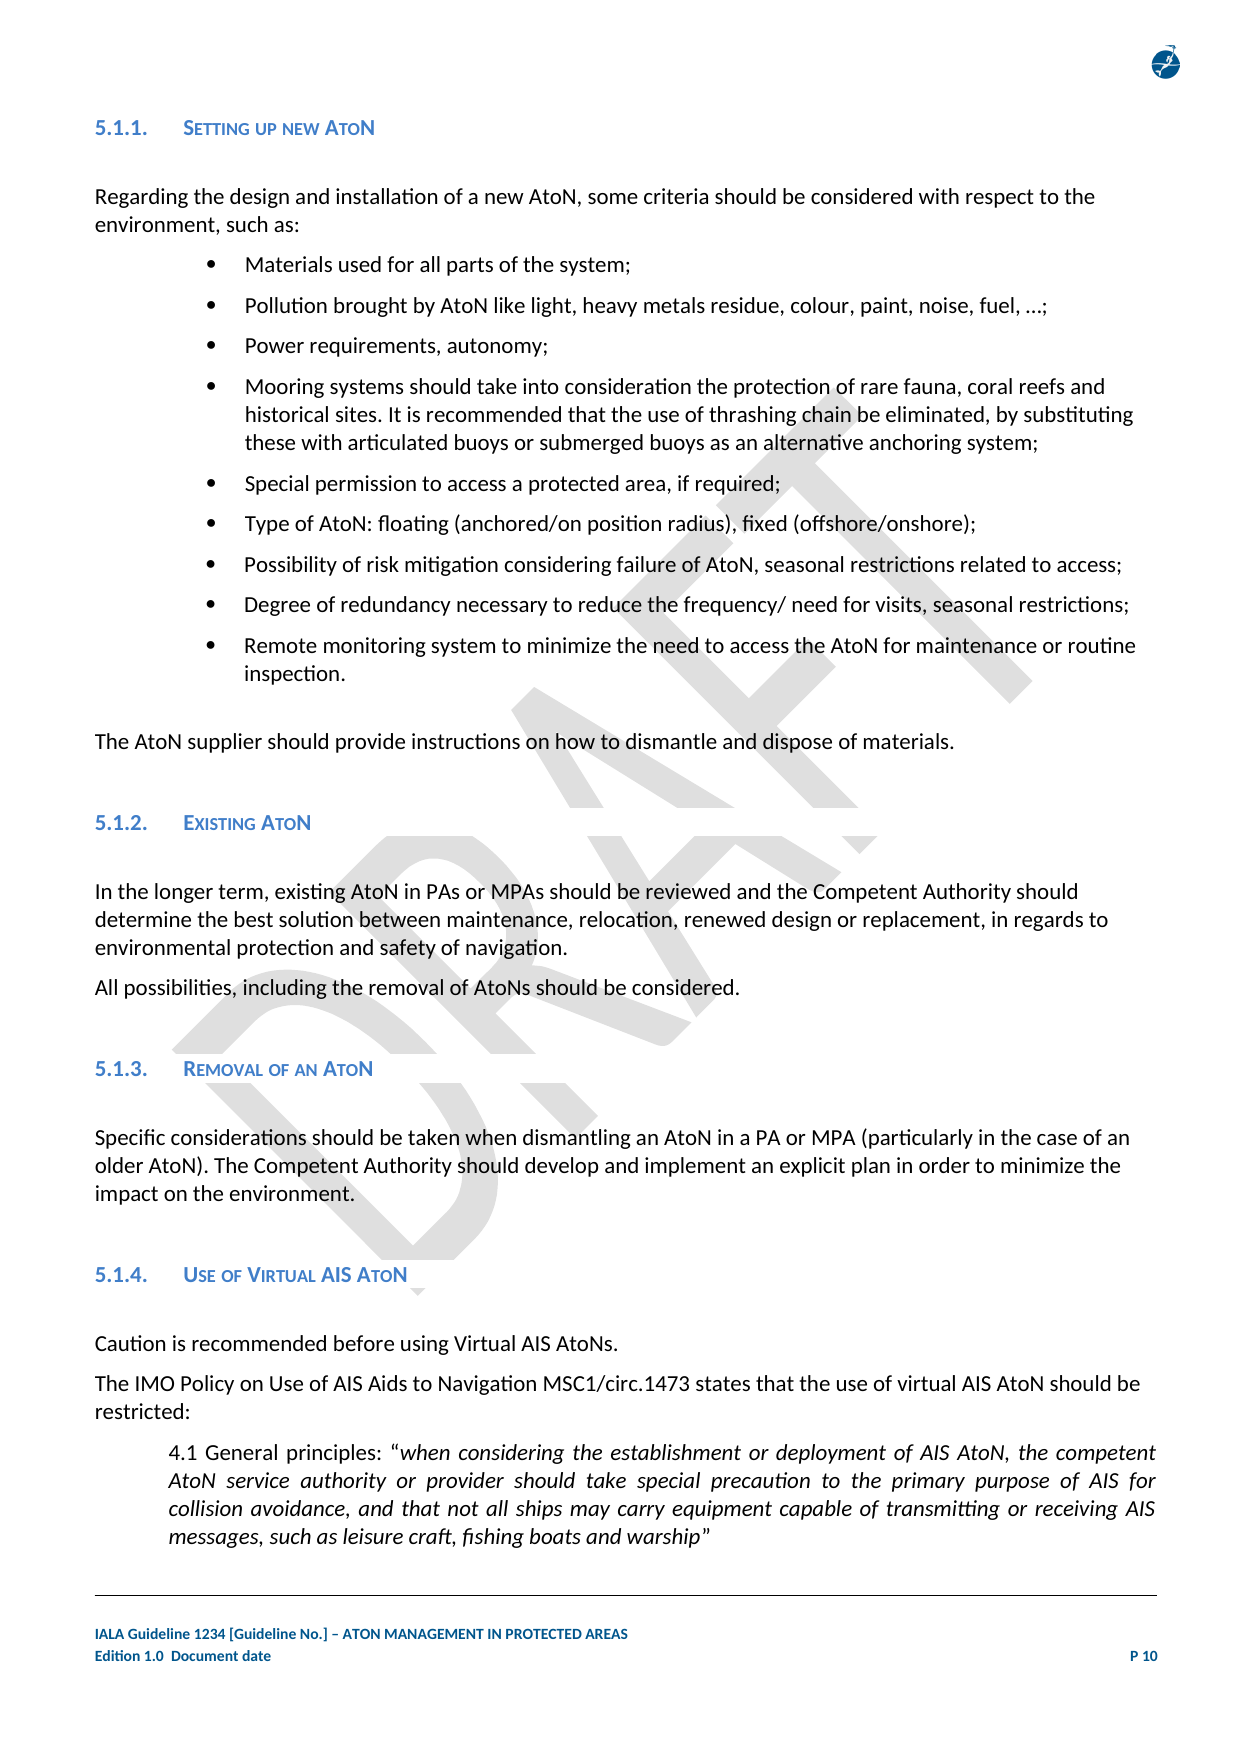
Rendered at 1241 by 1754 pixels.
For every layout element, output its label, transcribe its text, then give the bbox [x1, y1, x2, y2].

picture [1120, 0, 1239, 114]
text The IMO Policy on Use of AIS Aids to Navigation MSC1/circ.1473 states that the use of virtual AIS AtoN should be restricted: [94, 1369, 1157, 1425]
list Pollution brought by AtoN like light, heavy metals residue, colour, paint, noise, fuel, …; [207, 291, 1157, 319]
list Remote monitoring system to minimize the need to access the AtoN for maintenance or routine inspection. [207, 631, 1157, 687]
text All possibilities, including the removal of AtoNs should be considered. [94, 973, 1157, 1002]
subtitle Use of Virtual AIS AtoN [94, 1260, 1157, 1288]
list Type of AtoN: floating (anchored/on position radius), fixed (offshore/onshore); [207, 509, 1157, 537]
text The AtoN supplier should provide instructions on how to dismantle and dispose of materials. [94, 727, 1157, 755]
list Possibility of risk mitigation considering failure of AtoN, seasonal restrictions related to access; [207, 550, 1157, 578]
text Regarding the design and installation of a new AtoN, some criteria should be considered with respect to the environment, such as: [94, 182, 1157, 238]
list Mooring systems should take into consideration the protection of rare fauna, coral reefs and historical sites. It is recommended that the use of thrashing chain be eliminated, by substituting these with articulated buoys or submerged buoys as an alternative anchoring system; [207, 372, 1157, 456]
text In the longer term, existing AtoN in PAs or MPAs should be reviewed and the Competent Authority should determine the best solution between maintenance, relocation, renewed design or replacement, in regards to environmental protection and safety of navigation. [94, 877, 1157, 961]
text Specific considerations should be taken when dismantling an AtoN in a PA or MPA (particularly in the case of an older AtoN). The Competent Authority should develop and implement an explicit plan in order to minimize the impact on the environment. [94, 1123, 1157, 1207]
list Special permission to access a protected area, if required; [207, 469, 1157, 497]
list Degree of redundancy necessary to reduce the frequency/ need for visits, seasonal restrictions; [207, 590, 1157, 618]
list Materials used for all parts of the system; [207, 251, 1157, 279]
subtitle Existing AtoN [94, 808, 1157, 836]
subtitle Removal of an AtoN [94, 1054, 1157, 1083]
text Caution is recommended before using Virtual AIS AtoNs. [94, 1329, 1157, 1357]
list Power requirements, autonomy; [207, 332, 1157, 360]
text 4.1 General principles: “when considering the establishment or deployment of AIS AtoN, the competent AtoN service authority or provider should take special precaution to the primary purpose of AIS for collision avoidance, and that not all ships may carry equipment capable of transmitting or receiving AIS messages, such as leisure craft, fishing boats and warship” [168, 1438, 1157, 1550]
subtitle Setting up new AtoN [94, 113, 1157, 142]
